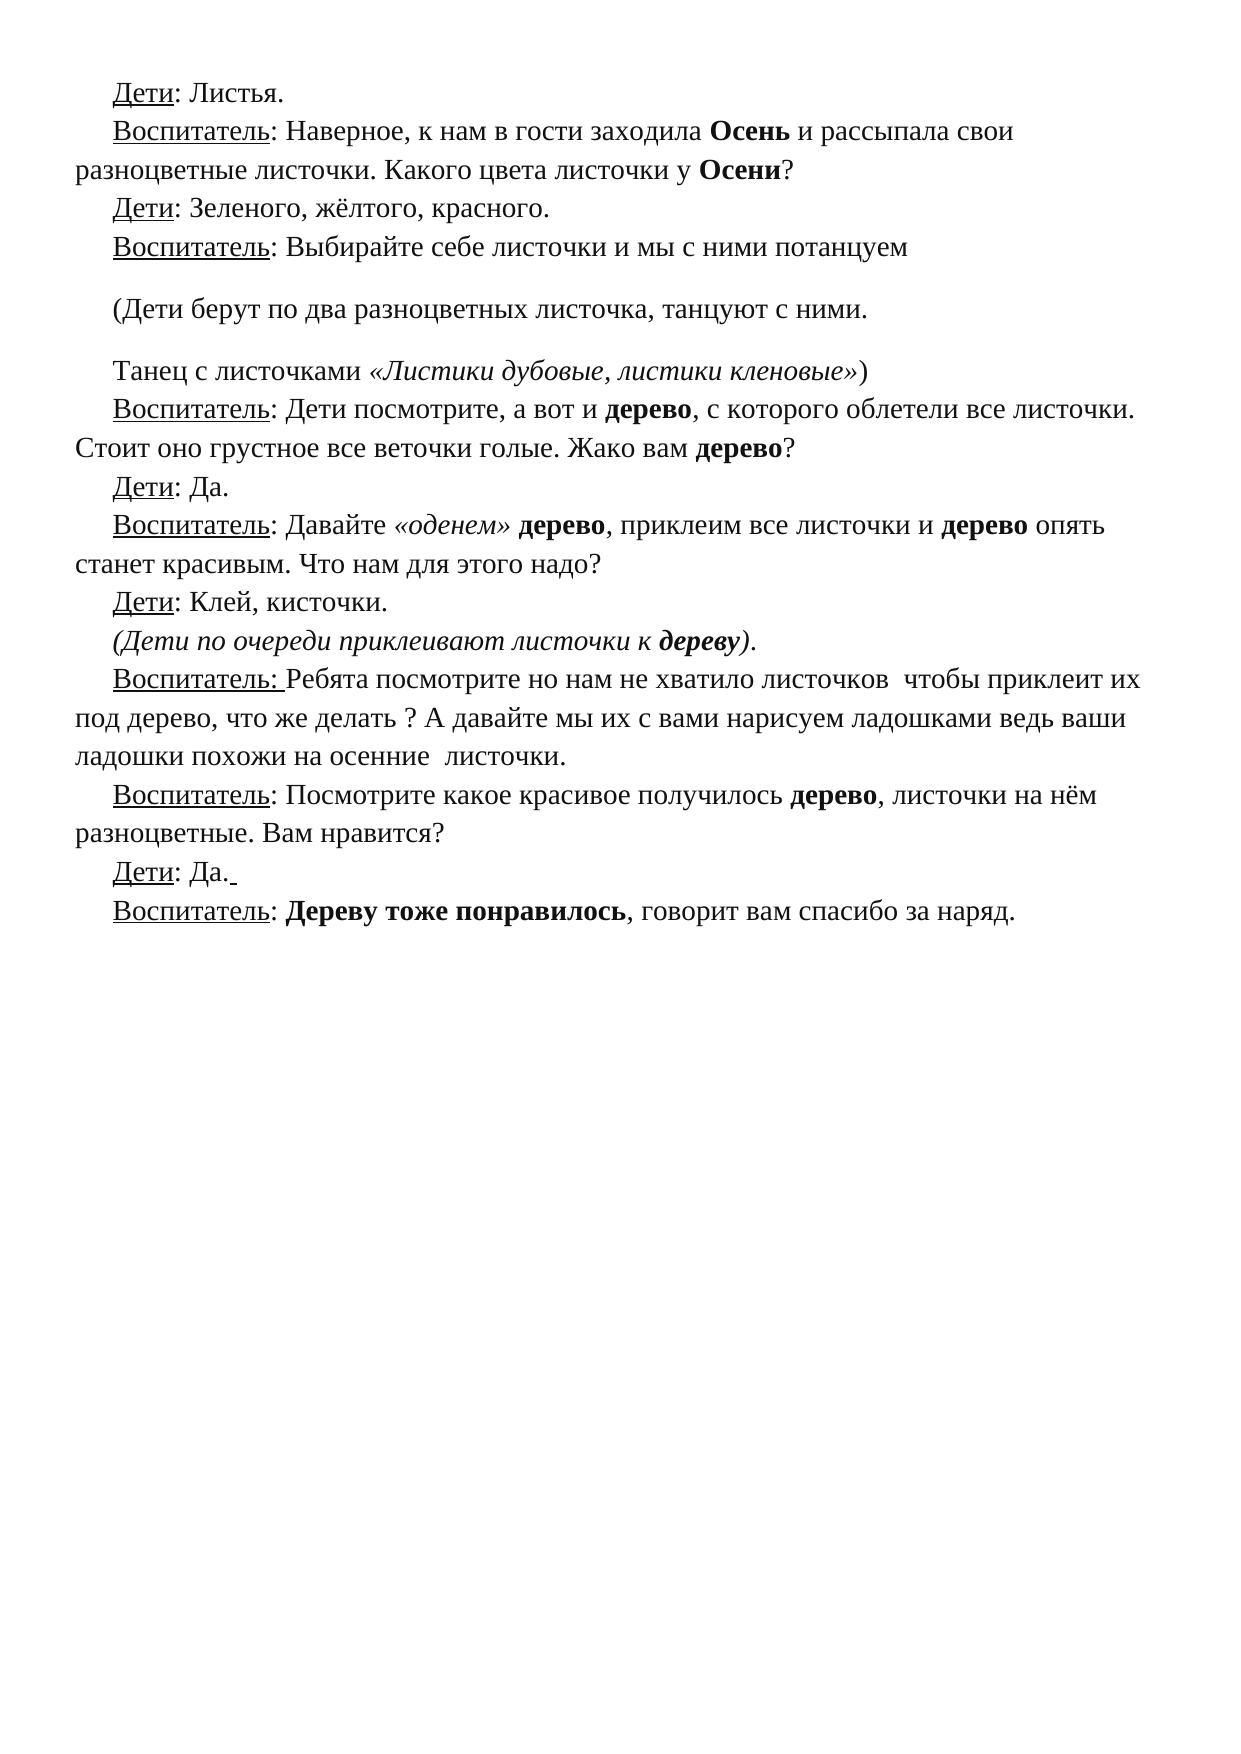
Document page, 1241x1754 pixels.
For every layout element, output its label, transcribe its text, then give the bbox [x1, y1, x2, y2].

text (Дети берут по два разноцветных листочка, танцуют с ними. [75, 291, 1165, 325]
text Дети: Да. [75, 854, 1165, 888]
text Воспитатель: Дети посмотрите, а вот и дерево, с которого облетели все листочки. Стоит оно грустное все веточки голые. Жако вам дерево? [75, 392, 1165, 464]
text Дети: Листья. [75, 75, 1165, 108]
text Дети: Да. [75, 469, 1165, 502]
text Воспитатель: Посмотрите какое красивое получилось дерево, листочки на нём разноцветные. Вам нравится? [75, 777, 1165, 849]
text Дети: Клей, кисточки. [75, 584, 1165, 618]
text Воспитатель: Наверное, к нам в гости заходила Осень и рассыпала свои разноцветные листочки. Какого цвета листочки у Осени? [75, 113, 1165, 186]
text Танец с листочками «Листики дубовые, листики кленовые») [75, 353, 1165, 387]
text Дети: Зеленого, жёлтого, красного. [75, 191, 1165, 224]
text Воспитатель: Давайте «оденем» дерево, приклеим все листочки и дерево опять станет красивым. Что нам для этого надо? [75, 507, 1165, 579]
text Воспитатель: Выбирайте себе листочки и мы с ними потанцуем [75, 229, 1165, 263]
text Воспитатель: Ребята посмотрите но нам не хватило листочков чтобы приклеит их под дерево, что же делать ? А давайте мы их с вами нарисуем ладошками ведь ваши ладошки похожи на осенние листочки. [75, 661, 1165, 772]
text (Дети по очереди приклеивают листочки к дереву). [75, 623, 1165, 656]
text Воспитатель: Дереву тоже понравилось, говорит вам спасибо за наряд. [75, 893, 1165, 926]
